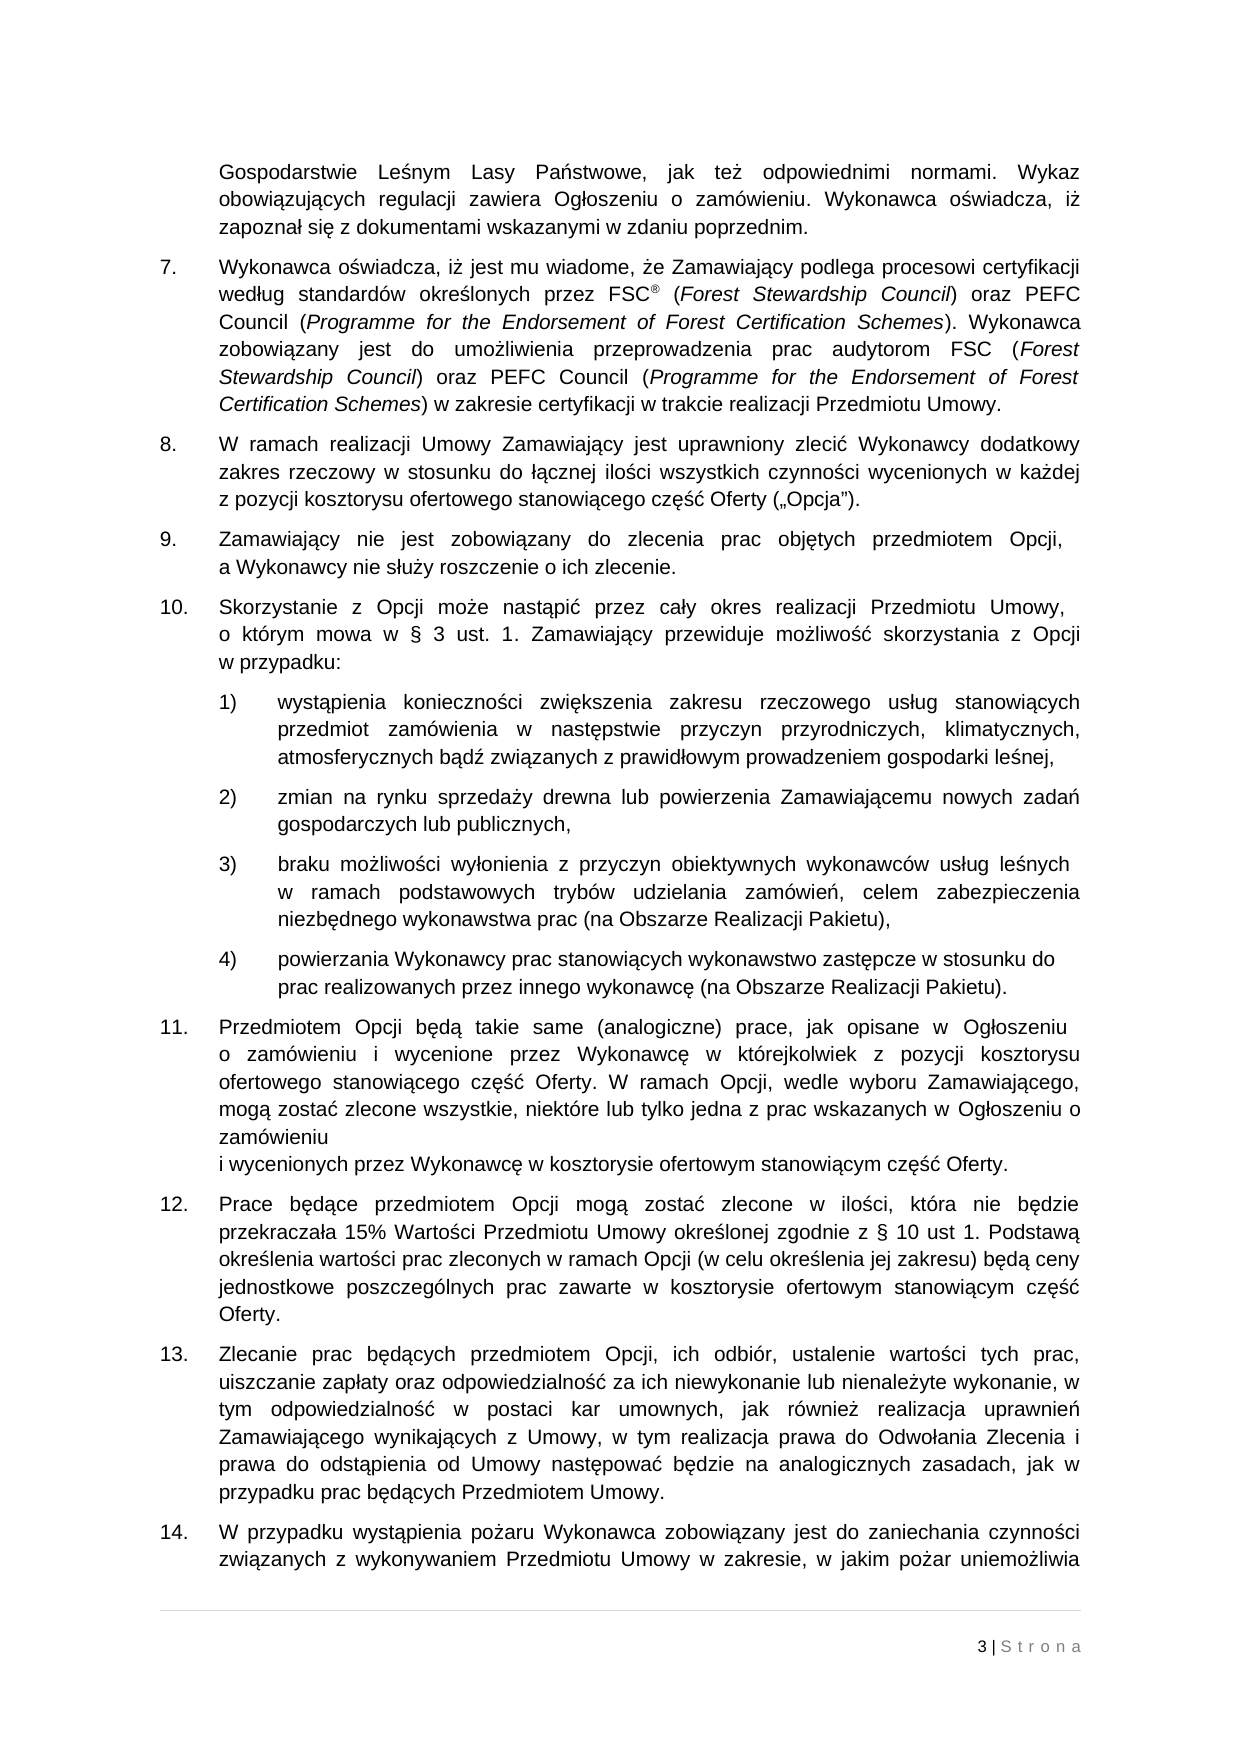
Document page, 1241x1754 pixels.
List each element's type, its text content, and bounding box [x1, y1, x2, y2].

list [159, 1519, 1081, 1571]
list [159, 159, 1081, 238]
list 3) braku możliwości wyłonienia z przyczyn obiektywnych wykonawców usług leśnych w ramach podstawowych trybów udzielania zamówień, celem zabezpieczenia niezbędnego wykonawstwa prac (na Obszarze Realizacji Pakietu), [218, 852, 1081, 931]
list Wykonawca oświadcza, iż jest mu wiadome, że Zamawiający podlega procesowi certyfikacji według standardów określonych przez FSC® (Forest Stewardship Council) oraz PEFC Council (Programme for the Endorsement of Forest Certification Schemes). Wykonawca zobowiązany jest do umożliwienia przeprowadzenia prac audytorom FSC (Forest Stewardship Council) oraz PEFC Council (Programme for the Endorsement of Forest Certification Schemes) w zakresie certyfikacji w trakcie realizacji Przedmiotu Umowy. [159, 254, 1081, 416]
list Prace będące przedmiotem Opcji mogą zostać zlecone w ilości, która nie będzie przekraczała 15% Wartości Przedmiotu Umowy określonej zgodnie z § 10 ust 1. Podstawą określenia wartości prac zleconych w ramach Opcji (w celu określenia jej zakresu) będą ceny jednostkowe poszczególnych prac zawarte w kosztorysie ofertowym stanowiącym część Oferty. [159, 1192, 1081, 1326]
list zmian na rynku sprzedaży drewna lub powierzenia Zamawiającemu nowych zadań gospodarczych lub publicznych, [218, 784, 1081, 836]
list Skorzystanie z Opcji może nastąpić przez cały okres realizacji Przedmiotu Umowy, o którym mowa w § 3 ust. 1. Zamawiający przewiduje możliwość skorzystania z Opcji w przypadku: [159, 594, 1081, 673]
list 4) powierzania Wykonawcy prac stanowiących wykonawstwo zastępcze w stosunku do prac realizowanych przez innego wykonawcę (na Obszarze Realizacji Pakietu). [218, 947, 1081, 998]
list W ramach realizacji Umowy Zamawiający jest uprawniony zlecić Wykonawcy dodatkowy zakres rzeczowy w stosunku do łącznej ilości wszystkich czynności wycenionych w każdej z pozycji kosztorysu ofertowego stanowiącego część Oferty („Opcja”). [159, 432, 1081, 511]
list Zamawiający nie jest zobowiązany do zlecenia prac objętych przedmiotem Opcji, a Wykonawcy nie służy roszczenie o ich zlecenie. [159, 527, 1081, 578]
list Przedmiotem Opcji będą takie same (analogiczne) prace, jak opisane w Ogłoszeniu o zamówieniu i wycenione przez Wykonawcę w którejkolwiek z pozycji kosztorysu ofertowego stanowiącego część Oferty. W ramach Opcji, wedle wyboru Zamawiającego, mogą zostać zlecone wszystkie, niektóre lub tylko jedna z prac wskazanych w Ogłoszeniu o zamówieniu i wycenionych przez Wykonawcę w kosztorysie ofertowym stanowiącym część Oferty. [159, 1014, 1081, 1176]
list Zlecanie prac będących przedmiotem Opcji, ich odbiór, ustalenie wartości tych prac, uiszczanie zapłaty oraz odpowiedzialność za ich niewykonanie lub nienależyte wykonanie, w tym odpowiedzialność w postaci kar umownych, jak również realizacja uprawnień Zamawiającego wynikających z Umowy, w tym realizacja prawa do Odwołania Zlecenia i prawa do odstąpienia od Umowy następować będzie na analogicznych zasadach, jak w przypadku prac będących Przedmiotem Umowy. [159, 1342, 1081, 1503]
list wystąpienia konieczności zwiększenia zakresu rzeczowego usług stanowiących przedmiot zamówienia w następstwie przyczyn przyrodniczych, klimatycznych, atmosferycznych bądź związanych z prawidłowym prowadzeniem gospodarki leśnej, [218, 689, 1081, 768]
